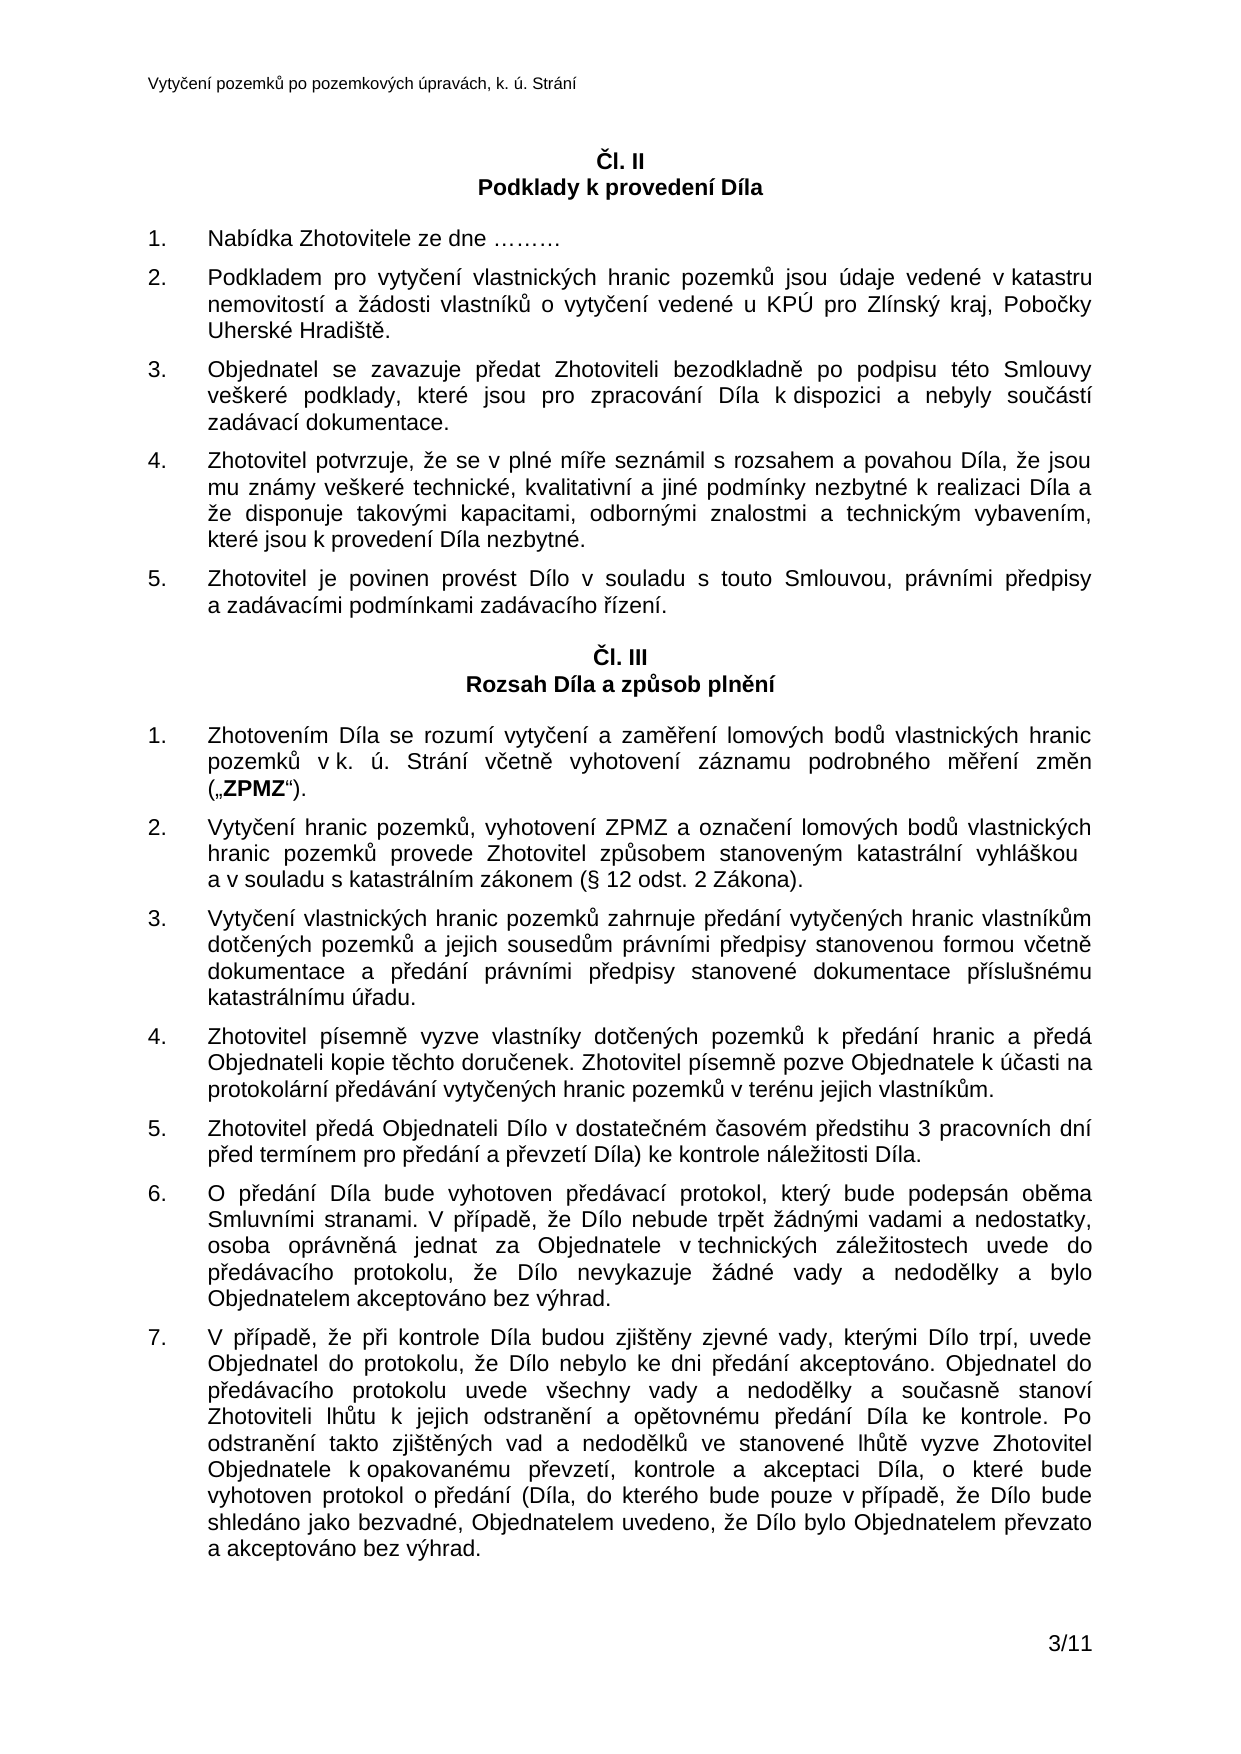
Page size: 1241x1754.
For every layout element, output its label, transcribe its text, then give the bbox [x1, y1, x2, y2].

list Vytyčení vlastnických hranic pozemků zahrnuje předání vytyčených hranic vlastníkům dotčených pozemků a jejich sousedům právními předpisy stanovenou formou včetně dokumentace a předání právními předpisy stanovené dokumentace příslušnému katastrálnímu úřadu. [148, 905, 1093, 1011]
subtitle Čl. III [148, 644, 1093, 671]
list Objednatel se zavazuje předat Zhotoviteli bezodkladně po podpisu této Smlouvy veškeré podklady, které jsou pro zpracování Díla k dispozici a nebyly součástí zadávací dokumentace. [148, 356, 1093, 435]
list Nabídka Zhotovitele ze dne ……… [148, 225, 1093, 252]
list O předání Díla bude vyhotoven předávací protokol, který bude podepsán oběma Smluvními stranami. V případě, že Dílo nebude trpět žádnými vadami a nedostatky, osoba oprávněná jednat za Objednatele v technických záležitostech uvede do předávacího protokolu, že Dílo nevykazuje žádné vady a nedodělky a bylo Objednatelem akceptováno bez výhrad. [148, 1180, 1093, 1312]
list Zhotovitel předá Objednateli Dílo v dostatečném časovém předstihu 3 pracovních dní před termínem pro předání a převzetí Díla) ke kontrole náležitosti Díla. [148, 1114, 1093, 1167]
subtitle Podklady k provedení Díla [148, 174, 1093, 200]
list V případě, že při kontrole Díla budou zjištěny zjevné vady, kterými Dílo trpí, uvede Objednatel do protokolu, že Dílo nebylo ke dni předání akceptováno. Objednatel do předávacího protokolu uvede všechny vady a nedodělky a současně stanoví Zhotoviteli lhůtu k jejich odstranění a opětovnému předání Díla ke kontrole. Po odstranění takto zjištěných vad a nedodělků ve stanovené lhůtě vyzve Zhotovitel Objednatele k opakovanému převzetí, kontrole a akceptaci Díla, o které bude vyhotoven protokol o předání (Díla, do kterého bude pouze v případě, že Dílo bude shledáno jako bezvadné, Objednatelem uvedeno, že Dílo bylo Objednatelem převzato a akceptováno bez výhrad. [148, 1324, 1093, 1561]
list Zhotovením Díla se rozumí vytyčení a zaměření lomových bodů vlastnických hranic pozemků v k. ú. Strání včetně vyhotovení záznamu podrobného měření změn („ZPMZ“). [148, 722, 1093, 801]
subtitle Rozsah Díla a způsob plnění [148, 671, 1093, 697]
list Zhotovitel potvrzuje, že se v plné míře seznámil s rozsahem a povahou Díla, že jsou mu známy veškeré technické, kvalitativní a jiné podmínky nezbytné k realizaci Díla a že disponuje takovými kapacitami, odbornými znalostmi a technickým vybavením, které jsou k provedení Díla nezbytné. [148, 447, 1093, 553]
list Zhotovitel písemně vyzve vlastníky dotčených pozemků k předání hranic a předá Objednateli kopie těchto doručenek. Zhotovitel písemně pozve Objednatele k účasti na protokolární předávání vytyčených hranic pozemků v terénu jejich vlastníkům. [148, 1023, 1093, 1102]
list Vytyčení hranic pozemků, vyhotovení ZPMZ a označení lomových bodů vlastnických hranic pozemků provede Zhotovitel způsobem stanoveným katastrální vyhláškou a v souladu s katastrálním zákonem (§ 12 odst. 2 Zákona). [148, 813, 1093, 893]
subtitle Čl. II [148, 148, 1093, 174]
list Zhotovitel je povinen provést Dílo v souladu s touto Smlouvou, právními předpisy a zadávacími podmínkami zadávacího řízení. [148, 565, 1093, 618]
list Podkladem pro vytyčení vlastnických hranic pozemků jsou údaje vedené v katastru nemovitostí a žádosti vlastníků o vytyčení vedené u KPÚ pro Zlínský kraj, Pobočky Uherské Hradiště. [148, 264, 1093, 343]
